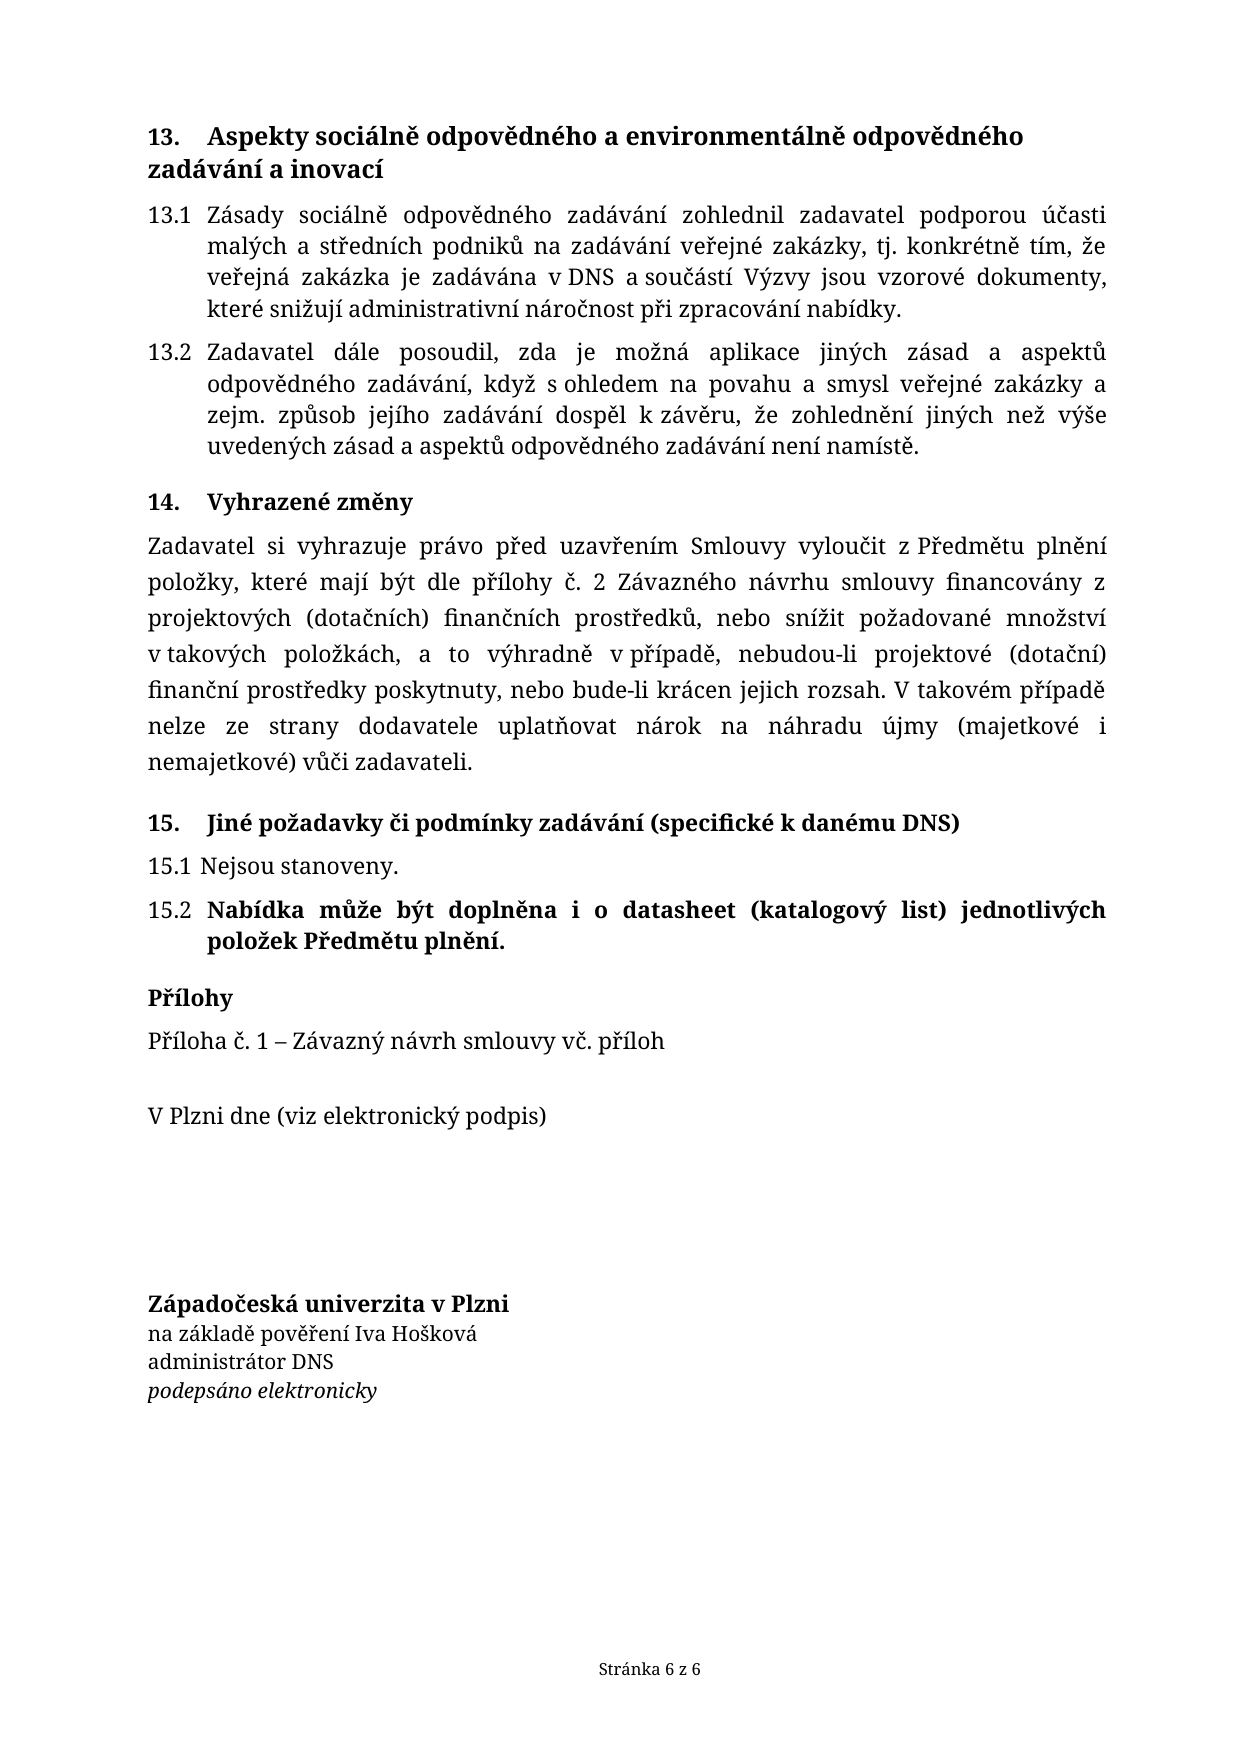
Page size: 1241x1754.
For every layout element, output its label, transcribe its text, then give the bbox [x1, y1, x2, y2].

list Nejsou stanoveny. [148, 850, 1107, 882]
subtitle Aspekty sociálně odpovědného a environmentálně odpovědného zadávání a inovací [148, 118, 1107, 186]
list Zadavatel dále posoudil, zda je možná aplikace jiných zásad a aspektů odpovědného zadávání, když s ohledem na povahu a smysl veřejné zakázky a zejm. způsob jejího zadávání dospěl k závěru, že zohlednění jiných než výše uvedených zásad a aspektů odpovědného zadávání není namístě. [148, 336, 1107, 461]
text administrátor DNS [148, 1347, 1107, 1376]
text podepsáno elektronicky [148, 1376, 1107, 1404]
list Zásady sociálně odpovědného zadávání zohlednil zadavatel podporou účasti malých a středních podniků na zadávání veřejné zakázky, tj. konkrétně tím, že veřejná zakázka je zadávána v DNS a součástí Výzvy jsou vzorové dokumenty, které snižují administrativní náročnost při zpracování nabídky. [148, 199, 1107, 324]
list Zadavatel si vyhrazuje právo před uzavřením Smlouvy vyloučit z Předmětu plnění položky, které mají být dle přílohy č. 2 Závazného návrhu smlouvy financovány z projektových (dotačních) finančních prostředků, nebo snížit požadované množství v takových položkách, a to výhradně v případě, nebudou-li projektové (dotační) finanční prostředky poskytnuty, nebo bude-li krácen jejich rozsah. V takovém případě nelze ze strany dodavatele uplatňovat nárok na náhradu újmy (majetkové i nemajetkové) vůči zadavateli. [148, 530, 1107, 777]
subtitle Vyhrazené změny [148, 486, 1107, 517]
subtitle Přílohy [148, 982, 1107, 1013]
list Nabídka může být doplněna i o datasheet (katalogový list) jednotlivých položek Předmětu plnění. [148, 894, 1107, 957]
text V Plzni dne (viz elektronický podpis) [148, 1100, 1107, 1132]
subtitle Jiné požadavky či podmínky zadávání (specifické k danému DNS) [148, 807, 1107, 838]
text Západočeská univerzita v Plzni [148, 1288, 1107, 1319]
text Příloha č. 1 – Závazný návrh smlouvy vč. příloh [148, 1025, 1107, 1057]
text na základě pověření Iva Hošková [148, 1319, 1107, 1347]
